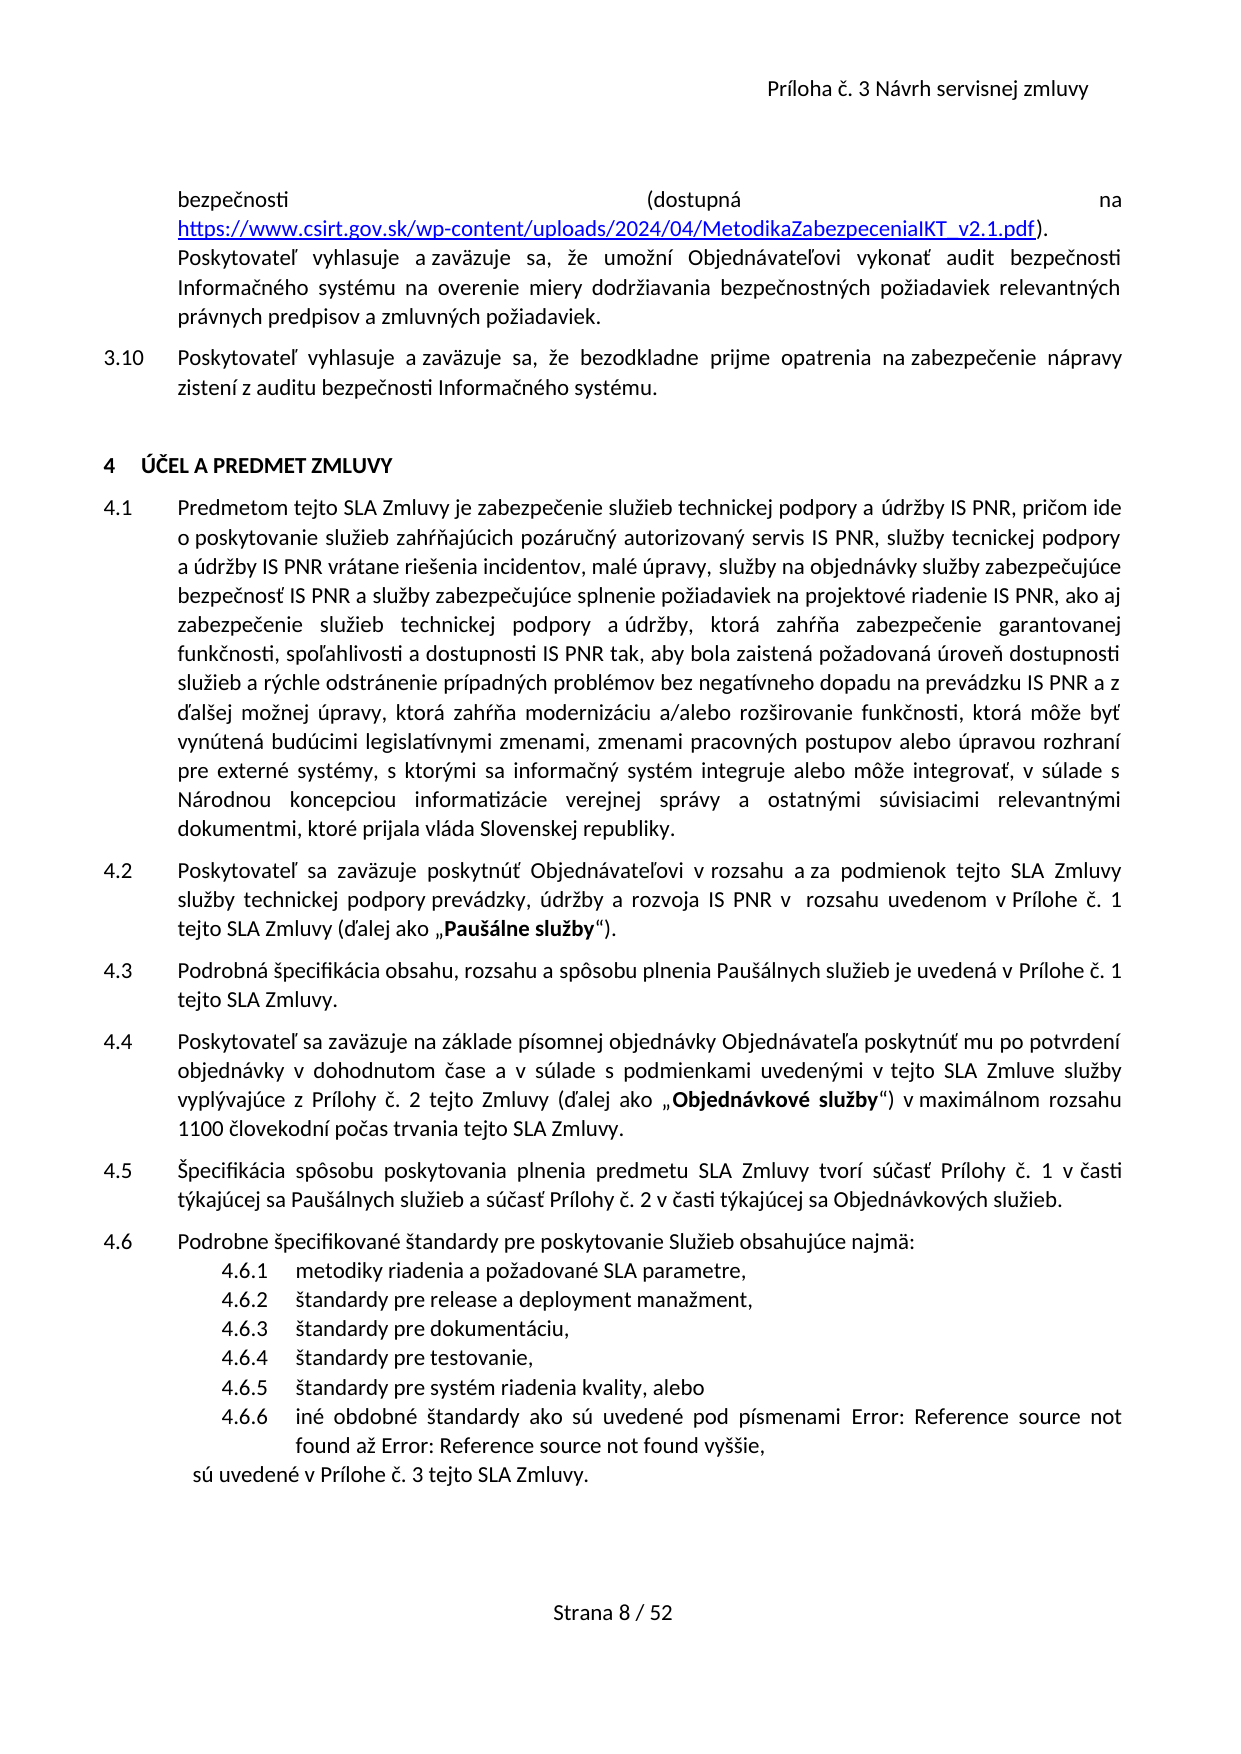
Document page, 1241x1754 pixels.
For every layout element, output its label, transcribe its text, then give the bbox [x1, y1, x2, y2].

list sú uvedené v Prílohe č. 3 tejto SLA Zmluvy. [177, 1459, 1122, 1488]
list Poskytovateľ sa zaväzuje poskytnúť Objednávateľovi v rozsahu a za podmienok tejto SLA Zmluvy služby technickej podpory prevádzky, údržby a rozvoja IS PNR v rozsahu uvedenom v Prílohe č. 1 tejto SLA Zmluvy (ďalej ako „Paušálne služby“). [103, 855, 1122, 942]
list Podrobne špecifikované štandardy pre poskytovanie Služieb obsahujúce najmä: [103, 1226, 1122, 1255]
list štandardy pre dokumentáciu, [221, 1313, 1122, 1342]
list štandardy pre systém riadenia kvality, alebo [221, 1371, 1122, 1401]
list štandardy pre release a deployment manažment, [221, 1284, 1122, 1313]
list Predmetom tejto SLA Zmluvy je zabezpečenie služieb technickej podpory a údržby IS PNR, pričom ide o poskytovanie služieb zahŕňajúcich pozáručný autorizovaný servis IS PNR, služby tecnickej podpory a údržby IS PNR vrátane riešenia incidentov, malé úpravy, služby na objednávky služby zabezpečujúce bezpečnosť IS PNR a služby zabezpečujúce splnenie požiadaviek na projektové riadenie IS PNR, ako aj zabezpečenie služieb technickej podpory a údržby, ktorá zahŕňa zabezpečenie garantovanej funkčnosti, spoľahlivosti a dostupnosti IS PNR tak, aby bola zaistená požadovaná úroveň dostupnosti služieb a rýchle odstránenie prípadných problémov bez negatívneho dopadu na prevádzku IS PNR a z ďalšej možnej úpravy, ktorá zahŕňa modernizáciu a/alebo rozširovanie funkčnosti, ktorá môže byť vynútená budúcimi legislatívnymi zmenami, zmenami pracovných postupov alebo úpravou rozhraní pre externé systémy, s ktorými sa informačný systém integruje alebo môže integrovať, v súlade s Národnou koncepciou informatizácie verejnej správy a ostatnými súvisiacimi relevantnými dokumentmi, ktoré prijala vláda Slovenskej republiky. [103, 492, 1122, 842]
list Poskytovateľ vyhlasuje a zaväzuje sa, že bezodkladne prijme opatrenia na zabezpečenie nápravy zistení z auditu bezpečnosti Informačného systému. [103, 342, 1122, 401]
list Poskytovateľ sa zaväzuje na základe písomnej objednávky Objednávateľa poskytnúť mu po potvrdení objednávky v dohodnutom čase a v súlade s podmienkami uvedenými v tejto SLA Zmluve služby vyplývajúce z Prílohy č. 2 tejto Zmluvy (ďalej ako „Objednávkové služby“) v maximálnom rozsahu 1100 človekodní počas trvania tejto SLA Zmluvy. [103, 1026, 1122, 1142]
list Podrobná špecifikácia obsahu, rozsahu a spôsobu plnenia Paušálnych služieb je uvedená v Prílohe č. 1 tejto SLA Zmluvy. [103, 955, 1122, 1013]
list ÚČEL A PREDMET ZMLUVY [103, 451, 1122, 480]
list metodiky riadenia a požadované SLA parametre, [221, 1255, 1122, 1284]
list Špecifikácia spôsobu poskytovania plnenia predmetu SLA Zmluvy tvorí súčasť Prílohy č. 1 v časti týkajúcej sa Paušálnych služieb a súčasť Prílohy č. 2 v časti týkajúcej sa Objednávkových služieb. [103, 1155, 1122, 1213]
list štandardy pre testovanie, [221, 1342, 1122, 1371]
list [103, 184, 1122, 330]
